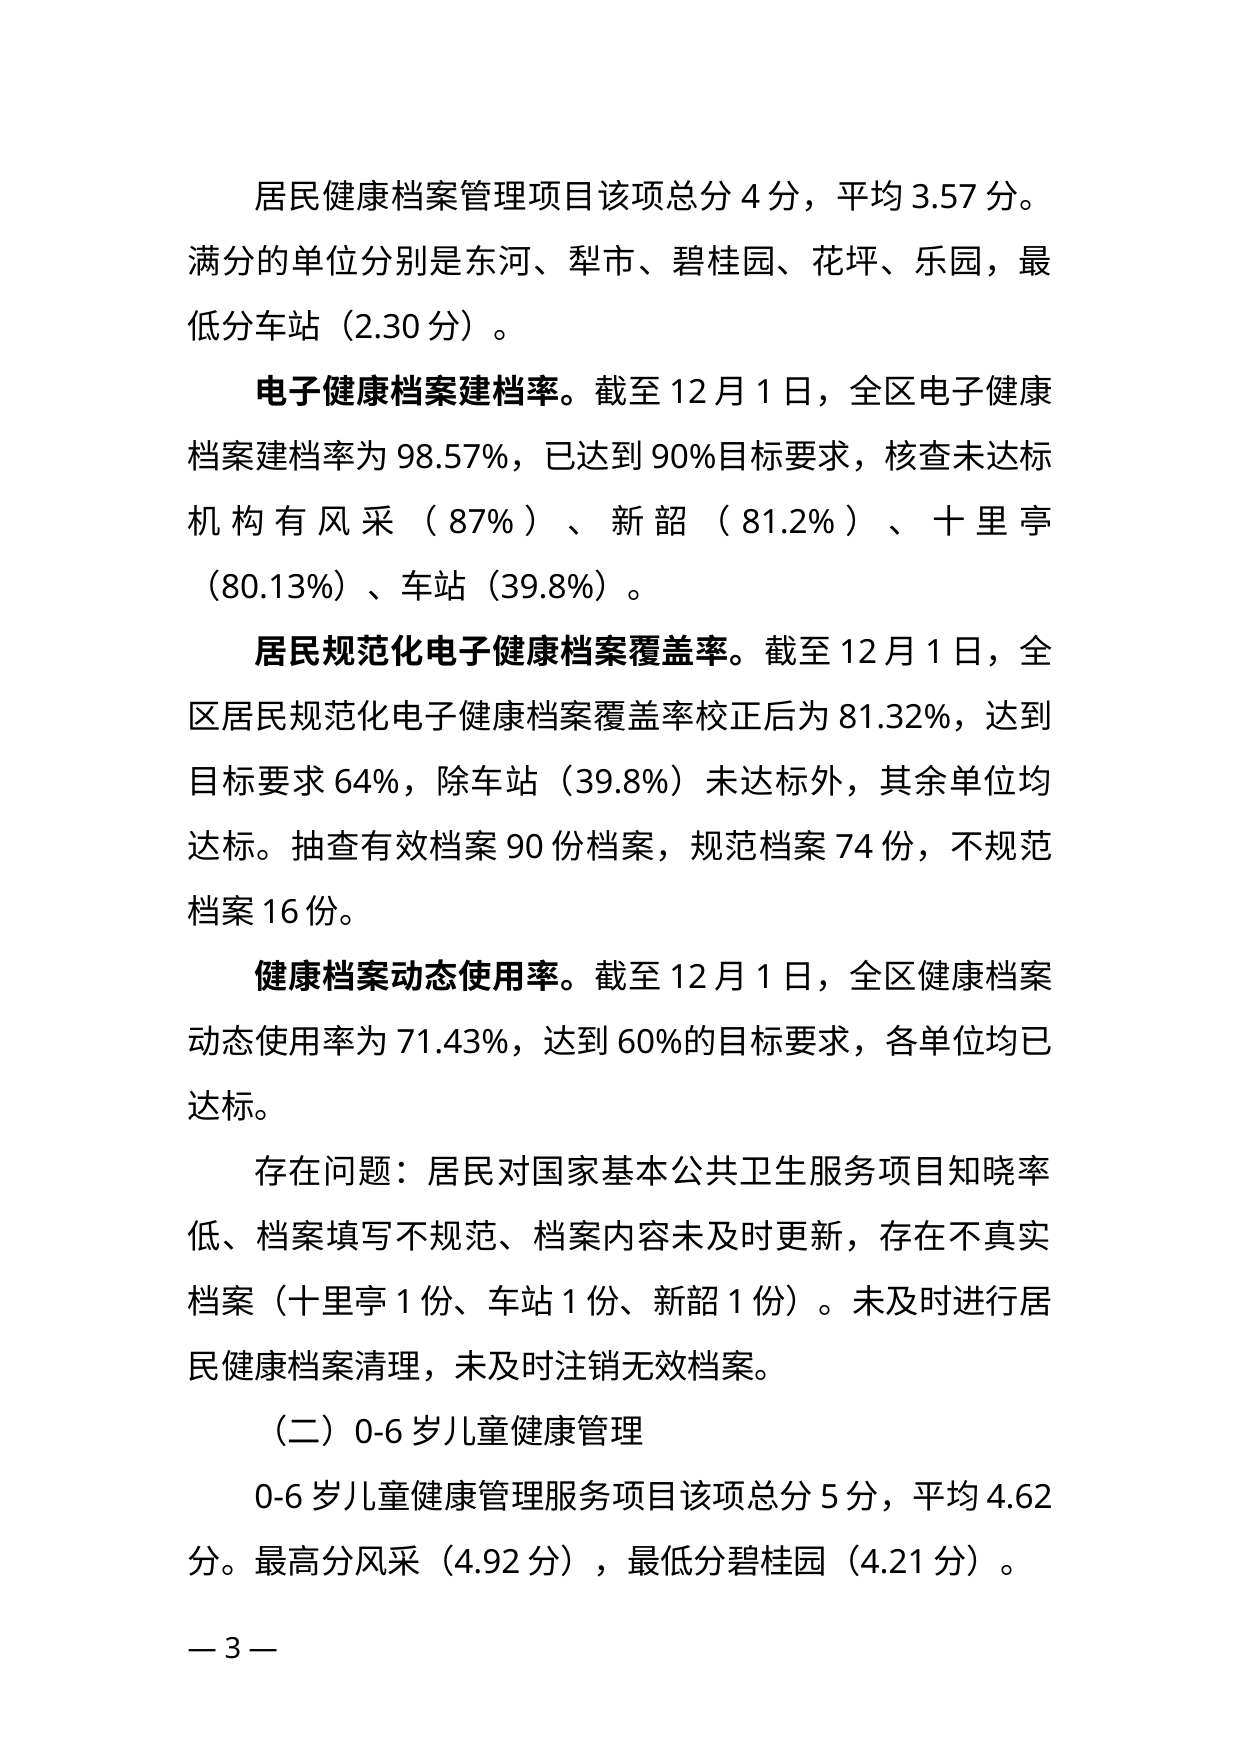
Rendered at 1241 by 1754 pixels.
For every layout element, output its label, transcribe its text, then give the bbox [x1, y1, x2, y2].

text 居民健康档案管理项目该项总分4分，平均3.57分。满分的单位分别是东河、犁市、碧桂园、花坪、乐园，最低分车站（2.30分）。 [187, 162, 1053, 357]
list （二）0-6岁儿童健康管理 [187, 1397, 1053, 1462]
text 健康档案动态使用率。截至12月1日，全区健康档案动态使用率为71.43%，达到60%的目标要求，各单位均已达标。 [187, 942, 1053, 1137]
text 0-6岁儿童健康管理服务项目该项总分5分，平均4.62分。最高分风采（4.92分），最低分碧桂园（4.21分）。 [187, 1462, 1053, 1592]
text 存在问题：居民对国家基本公共卫生服务项目知晓率低、档案填写不规范、档案内容未及时更新，存在不真实档案（十里亭1份、车站1份、新韶1份）。未及时进行居民健康档案清理，未及时注销无效档案。 [187, 1137, 1053, 1397]
text 电子健康档案建档率。截至12月1日，全区电子健康档案建档率为98.57%，已达到90%目标要求，核查未达标机构有风采（87%）、新韶（81.2%）、十里亭（80.13%）、车站（39.8%）。 [187, 357, 1053, 617]
text 居民规范化电子健康档案覆盖率。截至12月1日，全区居民规范化电子健康档案覆盖率校正后为81.32%，达到目标要求64%，除车站（39.8%）未达标外，其余单位均达标。抽查有效档案90份档案，规范档案74份，不规范档案16份。 [187, 617, 1053, 942]
